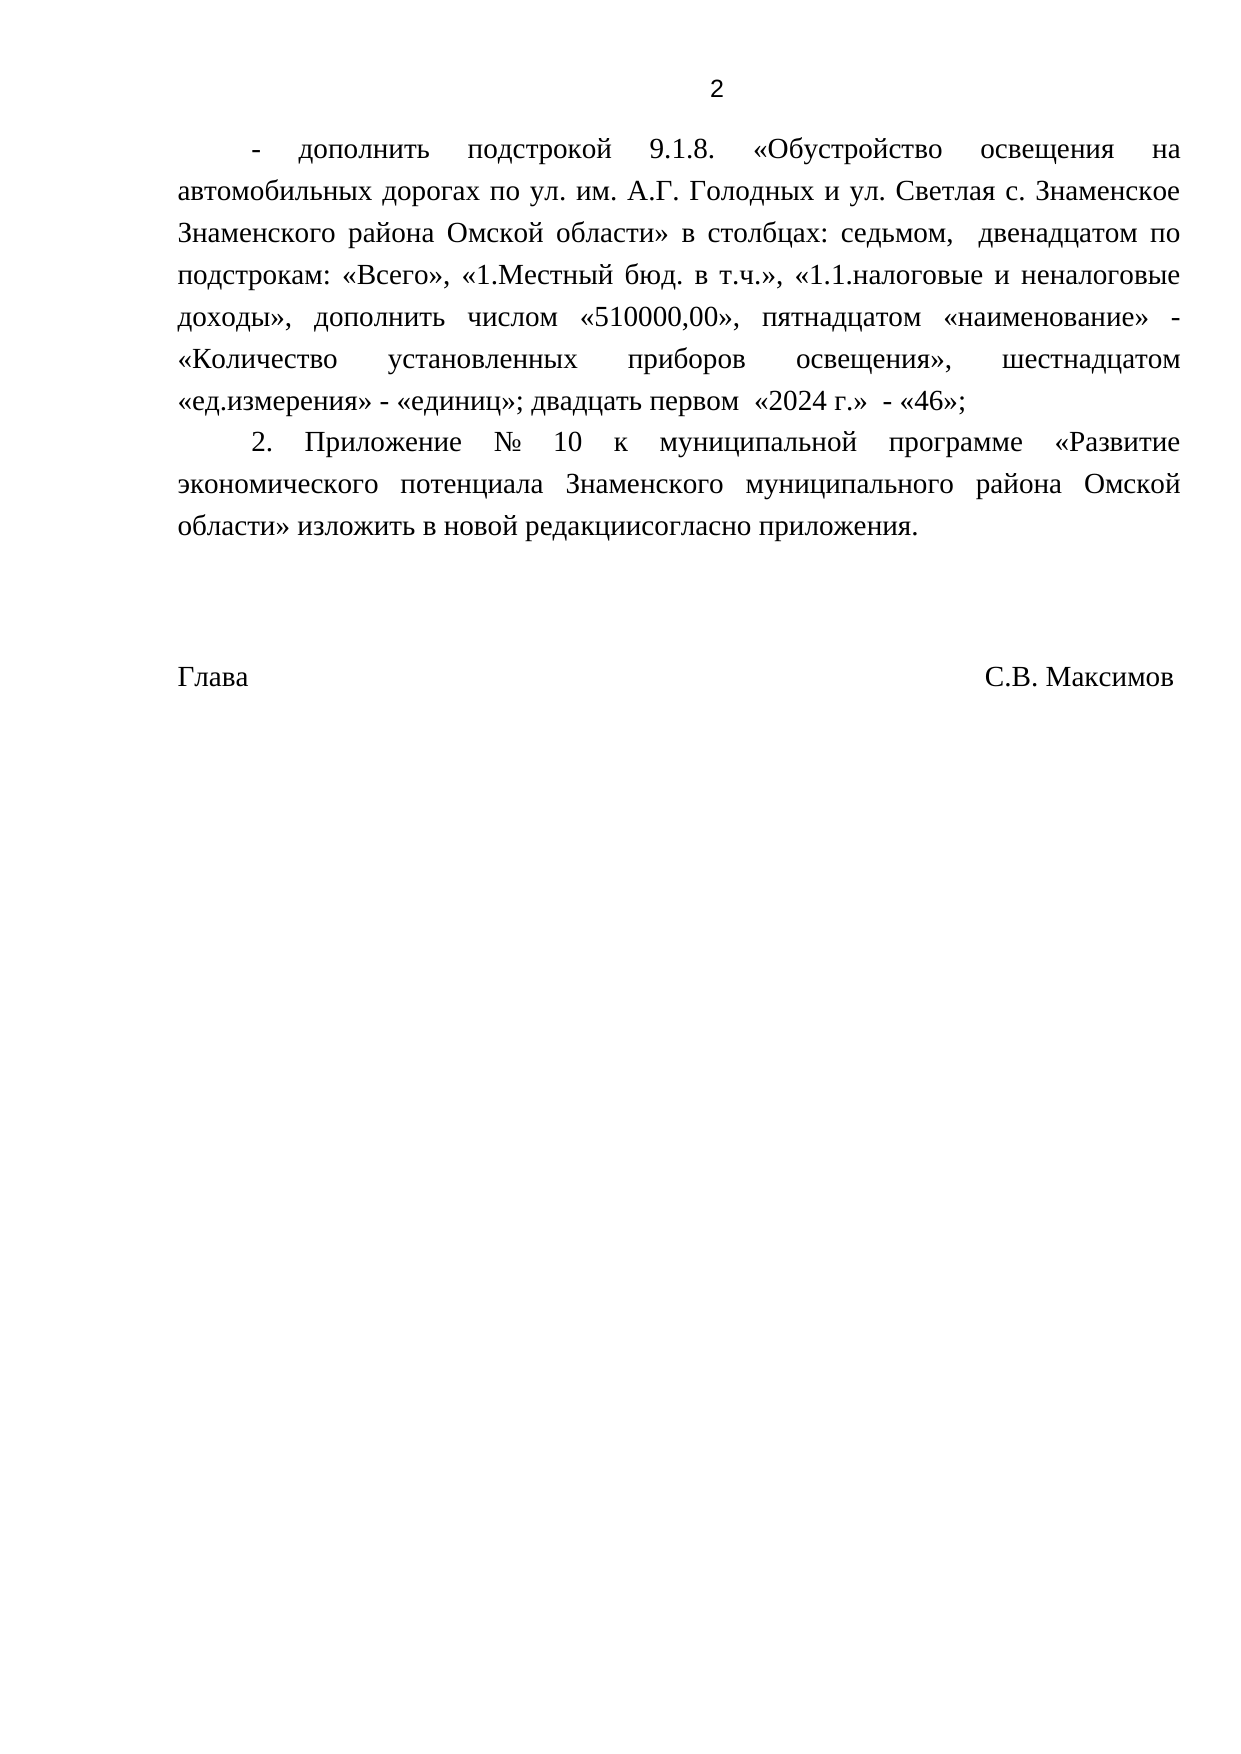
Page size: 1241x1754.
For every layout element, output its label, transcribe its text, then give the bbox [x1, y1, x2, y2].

text Глава С.В. Максимов [177, 659, 1181, 693]
text 2. Приложение № 10 к муниципальной программе «Развитие экономического потенциала Знаменского муниципального района Омской области» изложить в новой редакциисогласно приложения. [177, 424, 1181, 542]
text - дополнить подстрокой 9.1.8. «Обустройство освещения на автомобильных дорогах по ул. им. А.Г. Голодных и ул. Светлая с. Знаменское Знаменского района Омской области» в столбцах: седьмом, двенадцатом по подстрокам: «Всего», «1.Местный бюд. в т.ч.», «1.1.налоговые и неналоговые доходы», дополнить числом «510000,00», пятнадцатом «наименование» - «Количество установленных приборов освещения», шестнадцатом «ед.измерения» - «единиц»; двадцать первом «2024 г.» - «46»; [177, 131, 1181, 416]
